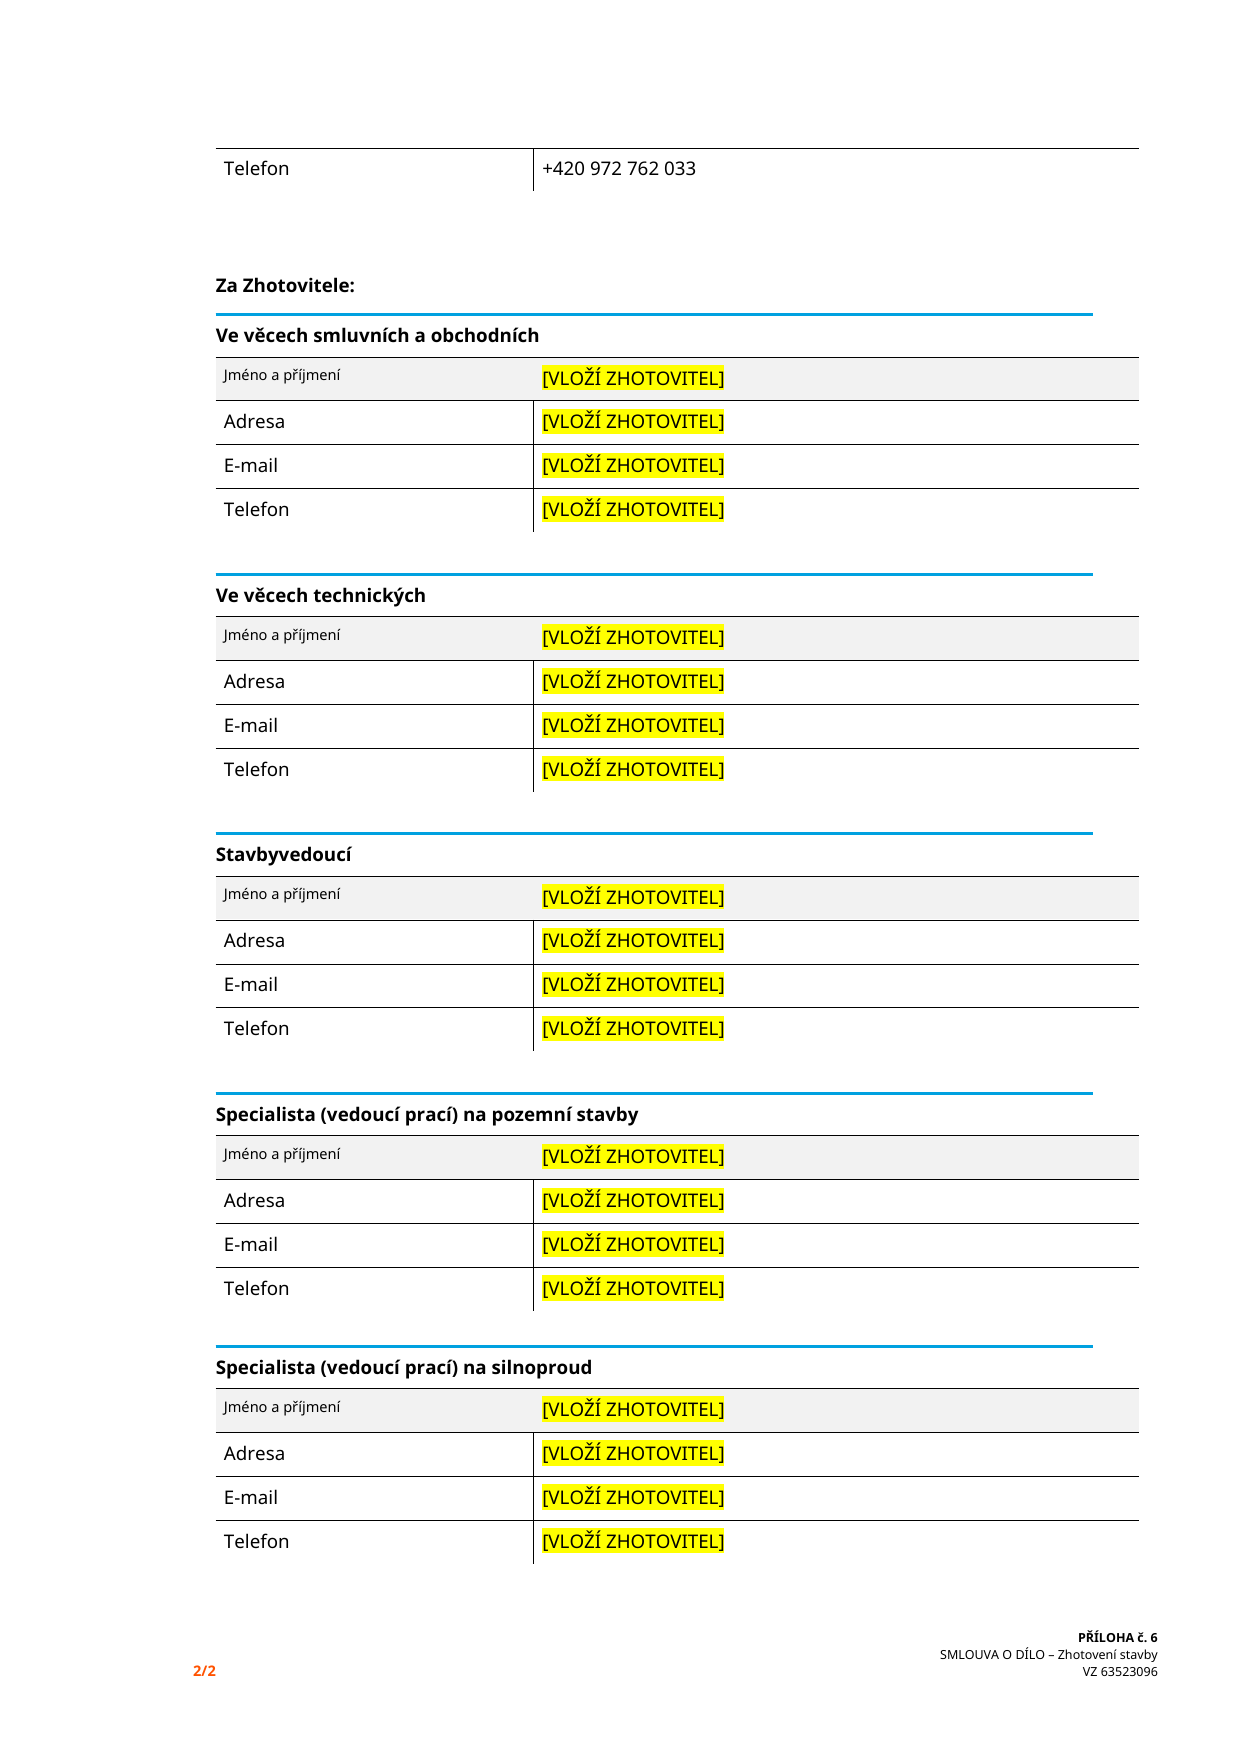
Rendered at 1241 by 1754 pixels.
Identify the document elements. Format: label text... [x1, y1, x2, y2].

table_cell [VLOŽÍ ZHOTOVITEL] [534, 1477, 1139, 1520]
table_cell [VLOŽÍ ZHOTOVITEL] [534, 445, 1139, 488]
table_cell E-mail [216, 445, 533, 488]
table_cell [VLOŽÍ ZHOTOVITEL] [534, 1008, 1139, 1051]
table_cell Adresa [216, 401, 533, 444]
table_header [VLOŽÍ ZHOTOVITEL] [534, 1389, 1139, 1432]
table_cell Telefon [216, 489, 533, 532]
table_cell [VLOŽÍ ZHOTOVITEL] [534, 661, 1139, 704]
text Ve věcech smluvních a obchodních [216, 316, 1093, 348]
table_header [VLOŽÍ ZHOTOVITEL] [534, 617, 1139, 660]
text Stavbyvedoucí [216, 835, 1093, 867]
table_cell Adresa [216, 1433, 533, 1476]
table_cell [VLOŽÍ ZHOTOVITEL] [534, 921, 1139, 963]
table_cell [VLOŽÍ ZHOTOVITEL] [534, 401, 1139, 444]
table_cell Telefon [216, 749, 533, 792]
table_cell [VLOŽÍ ZHOTOVITEL] [534, 1521, 1139, 1564]
text Za Zhotovitele: [216, 272, 1093, 298]
table_cell E-mail [216, 965, 533, 1007]
table_cell Adresa [216, 661, 533, 704]
table_cell [VLOŽÍ ZHOTOVITEL] [534, 705, 1139, 748]
table_cell Telefon [216, 1521, 533, 1564]
table_cell Telefon [216, 149, 533, 191]
table_cell [VLOŽÍ ZHOTOVITEL] [534, 1180, 1139, 1223]
table_cell Telefon [216, 1268, 533, 1311]
table_cell [VLOŽÍ ZHOTOVITEL] [534, 489, 1139, 532]
table_header [VLOŽÍ ZHOTOVITEL] [534, 1136, 1139, 1179]
table_cell E-mail [216, 1477, 533, 1520]
table_header Jméno a příjmení [216, 1389, 534, 1432]
table_header Jméno a příjmení [216, 1136, 534, 1179]
table_cell +420 972 762 033 [534, 149, 1139, 191]
table_header [VLOŽÍ ZHOTOVITEL] [534, 358, 1139, 400]
table_header Jméno a příjmení [216, 358, 534, 400]
table_cell [VLOŽÍ ZHOTOVITEL] [534, 1433, 1139, 1476]
table_cell E-mail [216, 1224, 533, 1267]
table_cell Telefon [216, 1008, 533, 1051]
table_cell Adresa [216, 921, 533, 963]
table_cell [VLOŽÍ ZHOTOVITEL] [534, 1268, 1139, 1311]
table_header Jméno a příjmení [216, 617, 534, 660]
table_header Jméno a příjmení [216, 877, 534, 919]
table_header [VLOŽÍ ZHOTOVITEL] [534, 877, 1139, 919]
text Specialista (vedoucí prací) na silnoproud [216, 1348, 1093, 1379]
table_cell [VLOŽÍ ZHOTOVITEL] [534, 1224, 1139, 1267]
text Specialista (vedoucí prací) na pozemní stavby [216, 1095, 1093, 1127]
table_cell Adresa [216, 1180, 533, 1223]
table_cell [VLOŽÍ ZHOTOVITEL] [534, 965, 1139, 1007]
table_cell [VLOŽÍ ZHOTOVITEL] [534, 749, 1139, 792]
text Ve věcech technických [216, 576, 1093, 607]
table_cell E-mail [216, 705, 533, 748]
